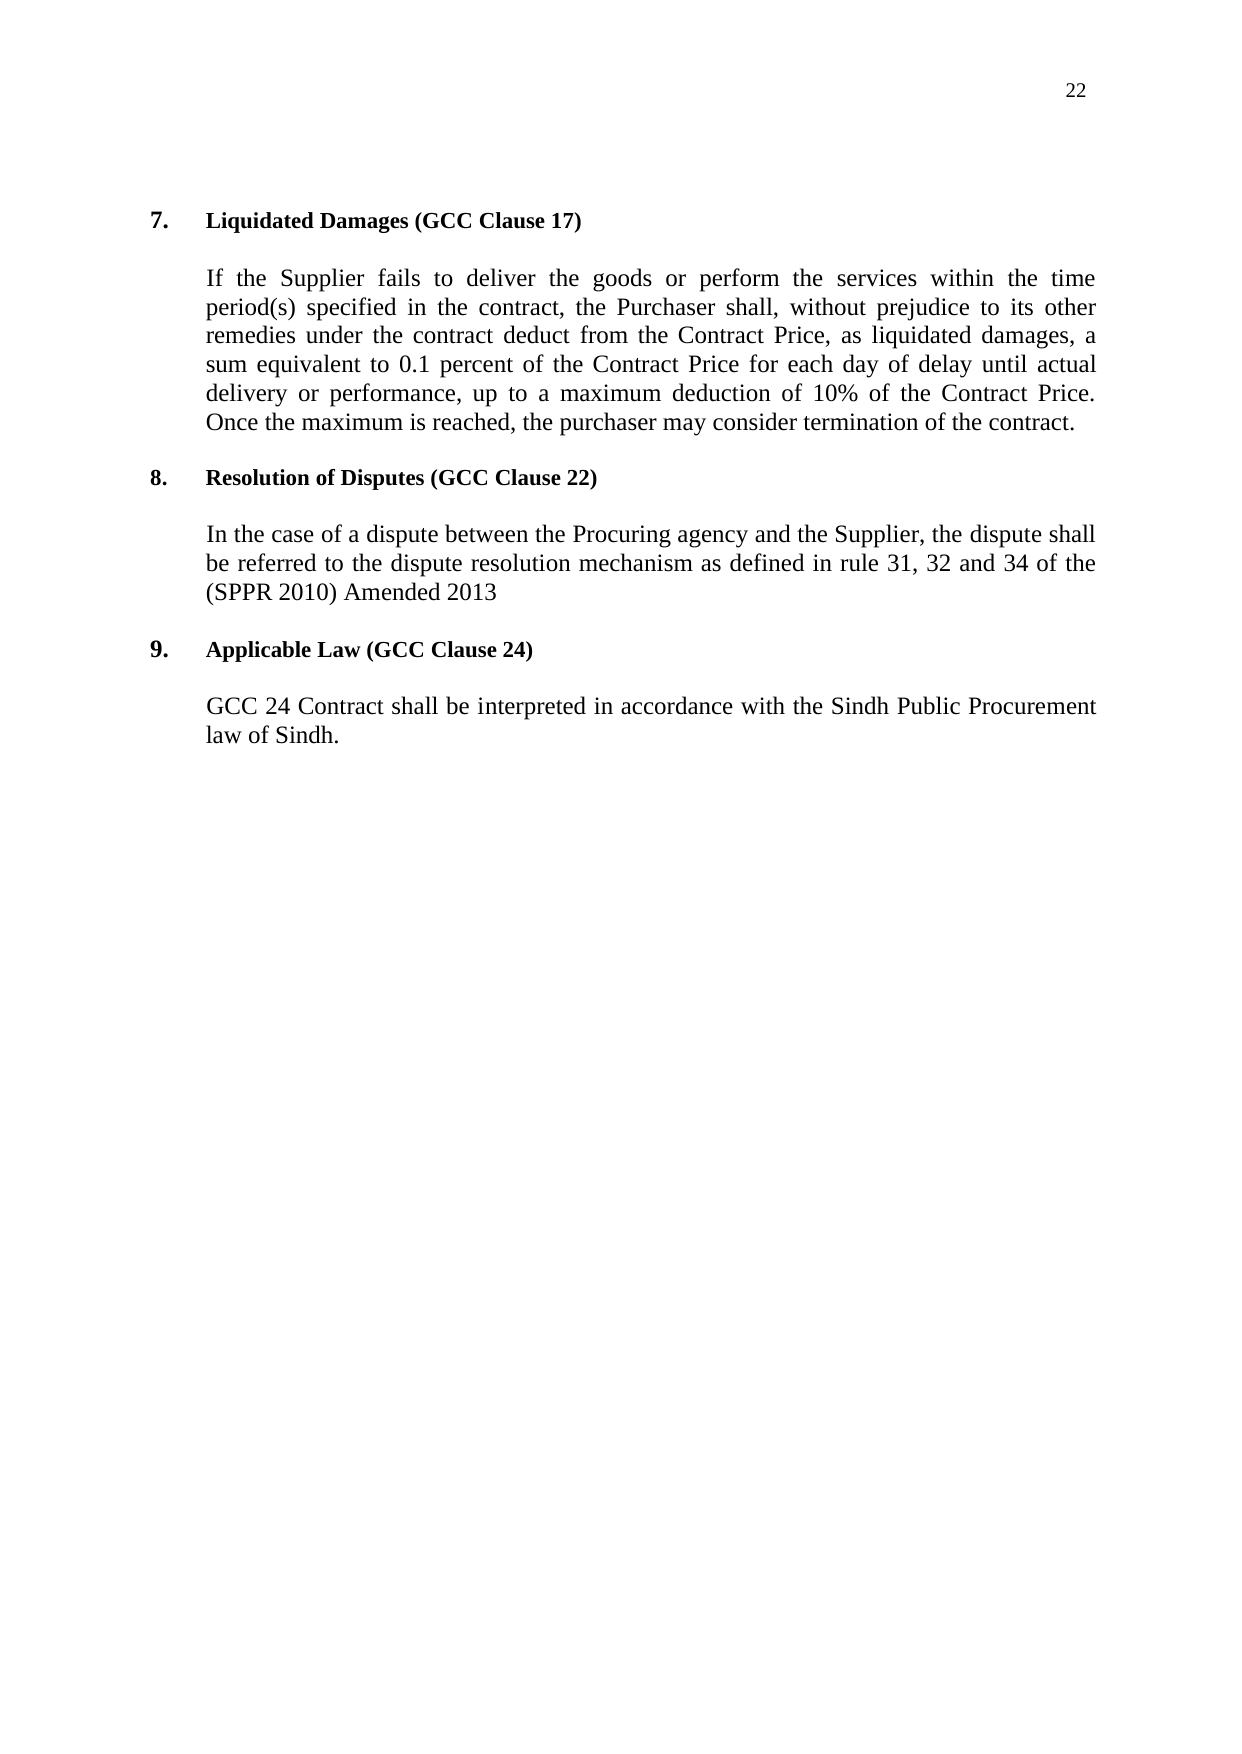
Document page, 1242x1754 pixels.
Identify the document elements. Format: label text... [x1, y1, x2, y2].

text 9. Applicable Law (GCC Clause 24) [150, 634, 1104, 663]
text 7. Liquidated Damages (GCC Clause 17) [150, 206, 1104, 234]
text GCC 24 Contract shall be interpreted in accordance with the Sindh Public Procurement law of Sindh. [206, 691, 1096, 749]
text If the Supplier fails to deliver the goods or perform the services within the time period(s) specified in the contract, the Purchaser shall, without prejudice to its other remedies under the contract deduct from the Contract Price, as liquidated damages, a sum equivalent to 0.1 percent of the Contract Price for each day of delay until actual delivery or performance, up to a maximum deduction of 10% of the Contract Price. Once the maximum is reached, the purchaser may consider termination of the contract. [206, 263, 1096, 435]
text In the case of a dispute between the Procuring agency and the Supplier, the dispute shall be referred to the dispute resolution mechanism as defined in rule 31, 32 and 34 of the (SPPR 2010) Amended 2013 [206, 519, 1096, 605]
text 8. Resolution of Disputes (GCC Clause 22) [150, 464, 1104, 491]
